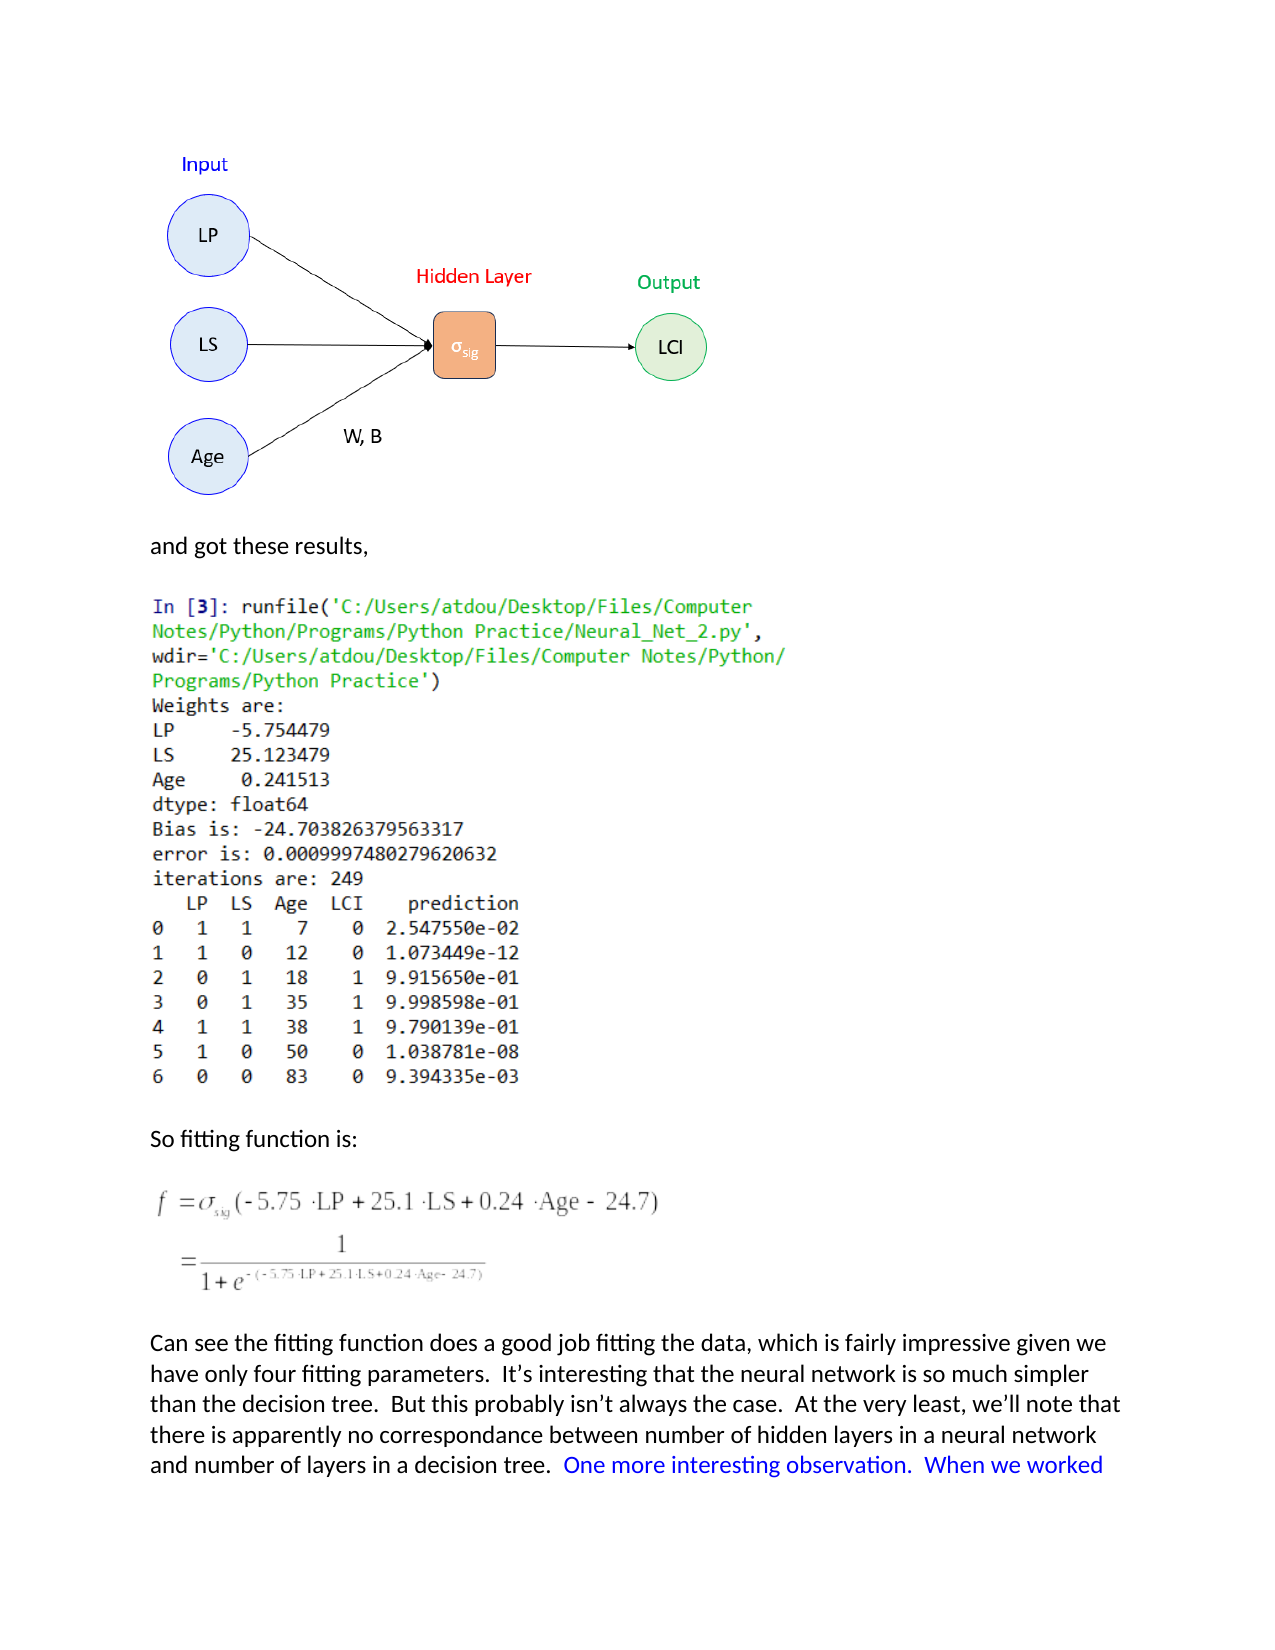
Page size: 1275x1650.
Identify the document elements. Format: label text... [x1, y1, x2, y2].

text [150, 1327, 1125, 1480]
text So fitting function is: [150, 1123, 1125, 1154]
text and got these results, [150, 531, 1125, 561]
picture [150, 150, 716, 500]
picture [150, 591, 791, 1093]
